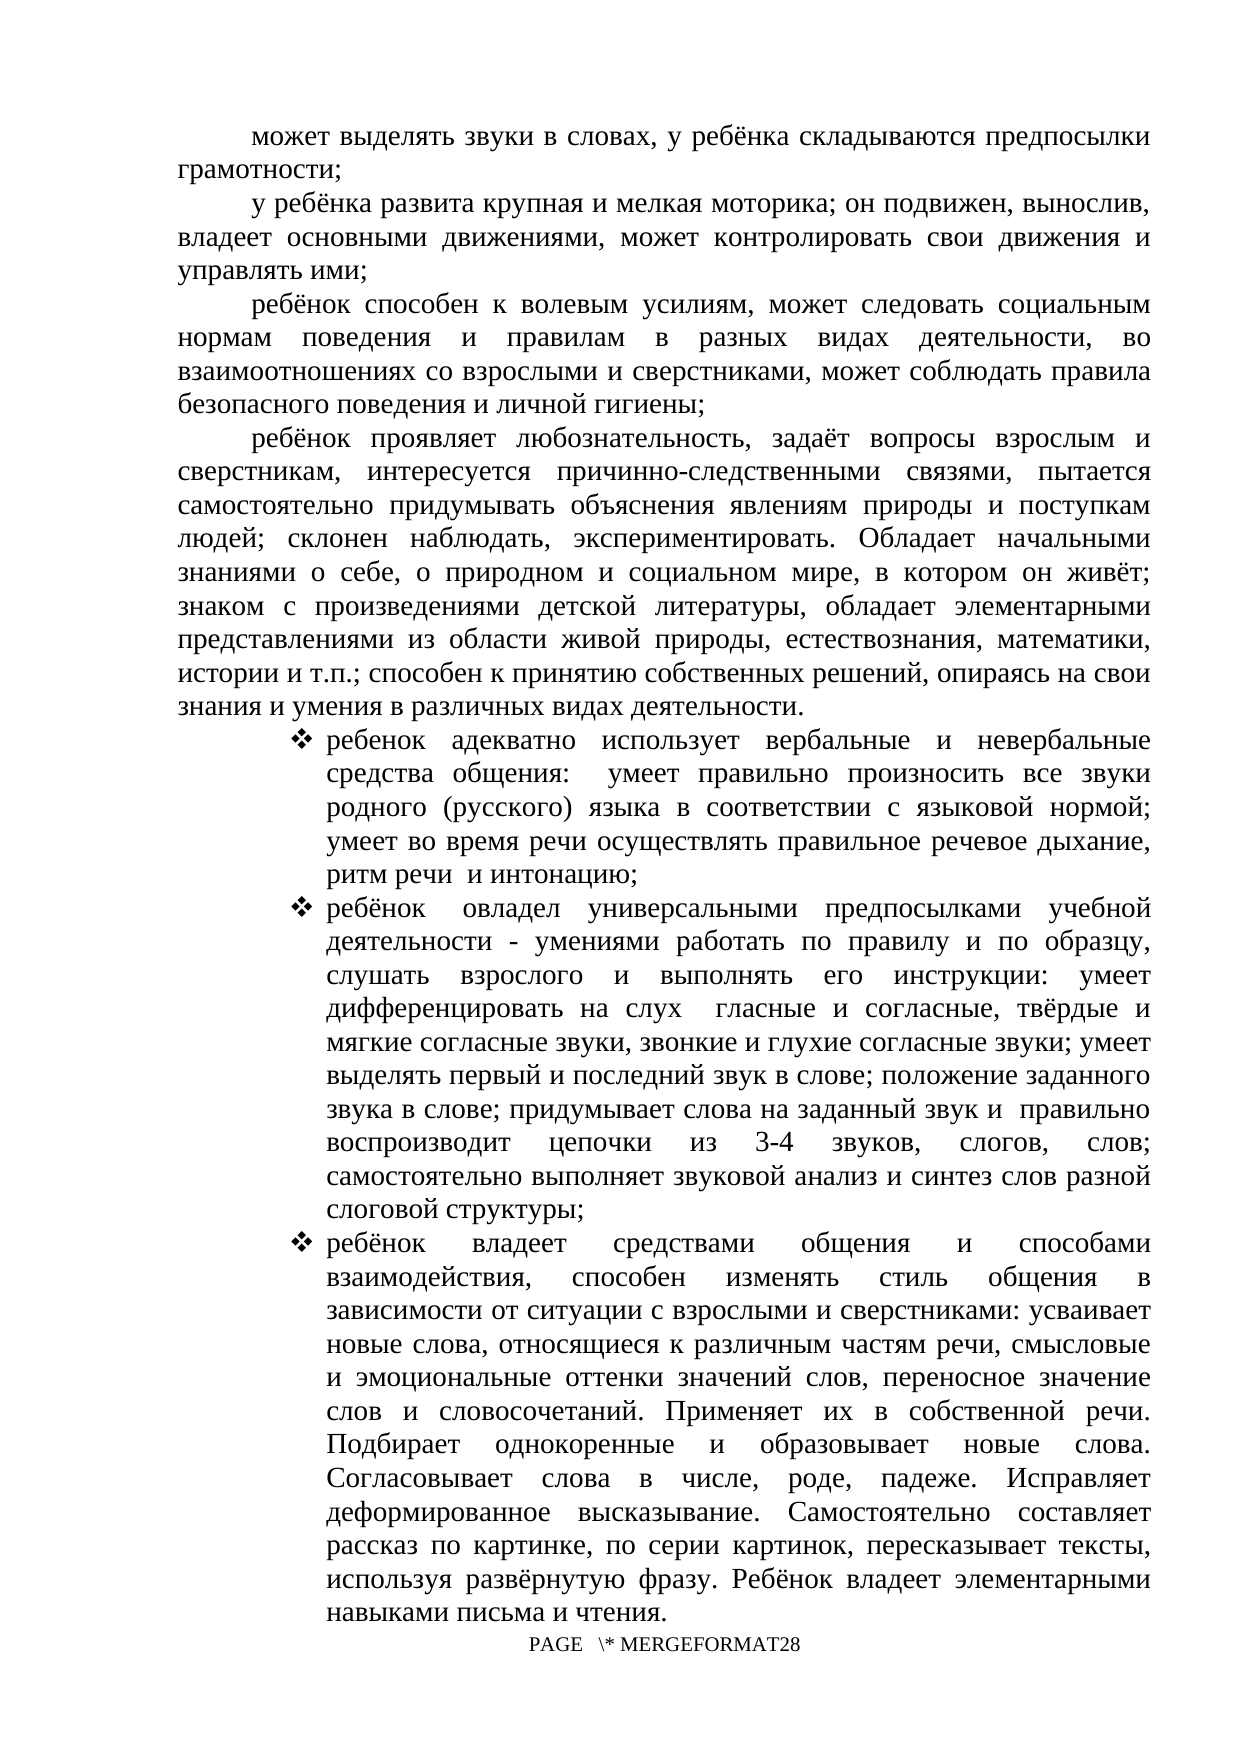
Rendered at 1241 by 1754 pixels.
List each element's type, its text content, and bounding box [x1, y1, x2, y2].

text у ребёнка развита крупная и мелкая моторика; он подвижен, вынослив, владеет основными движениями, может контролировать свои движения и управлять ими; [177, 185, 1152, 286]
text ребёнок проявляет любознательность, задаёт вопросы взрослым и сверстникам, интересуется причинно-следственными связями, пытается самостоятельно придумывать объяснения явлениям природы и поступкам людей; склонен наблюдать, экспериментировать. Обладает начальными знаниями о себе, о природном и социальном мире, в котором он живёт; знаком с произведениями детской литературы, обладает элементарными представлениями из области живой природы, естествознания, математики, истории и т.п.; способен к принятию собственных решений, опираясь на свои знания и умения в различных видах деятельности. [177, 420, 1152, 722]
list ребёнок овладел универсальными предпосылками учебной деятельности - умениями работать по правилу и по образцу, слушать взрослого и выполнять его инструкции: умеет дифференцировать на слух гласные и согласные, твёрдые и мягкие согласные звуки, звонкие и глухие согласные звуки; умеет выделять первый и последний звук в слове; положение заданного звука в слове; придумывает слова на заданный звук и правильно воспроизводит цепочки из 3-4 звуков, слогов, слов; самостоятельно выполняет звуковой анализ и синтез слов разной слоговой структуры; [288, 890, 1152, 1225]
text может выделять звуки в словах, у ребёнка складываются предпосылки грамотности; [177, 118, 1152, 185]
list ребенок адекватно использует вербальные и невербальные средства общения: умеет правильно произносить все звуки родного (русского) языка в соответствии с языковой нормой; умеет во время речи осуществлять правильное речевое дыхание, ритм речи и интонацию; [288, 722, 1152, 890]
text ребёнок способен к волевым усилиям, может следовать социальным нормам поведения и правилам в разных видах деятельности, во взаимоотношениях со взрослыми и сверстниками, может соблюдать правила безопасного поведения и личной гигиены; [177, 286, 1152, 420]
list ребёнок владеет средствами общения и способами взаимодействия, способен изменять стиль общения в зависимости от ситуации с взрослыми и сверстниками: усваивает новые слова, относящиеся к различным частям речи, смысловые и эмоциональные оттенки значений слов, переносное значение слов и словосочетаний. Применяет их в собственной речи. Подбирает однокоренные и образовывает новые слова. Согласовывает слова в числе, роде, падеже. Исправляет деформированное высказывание. Самостоятельно составляет рассказ по картинке, по серии картинок, пересказывает тексты, используя развёрнутую фразу. Ребёнок владеет элементарными навыками письма и чтения. [288, 1225, 1152, 1628]
